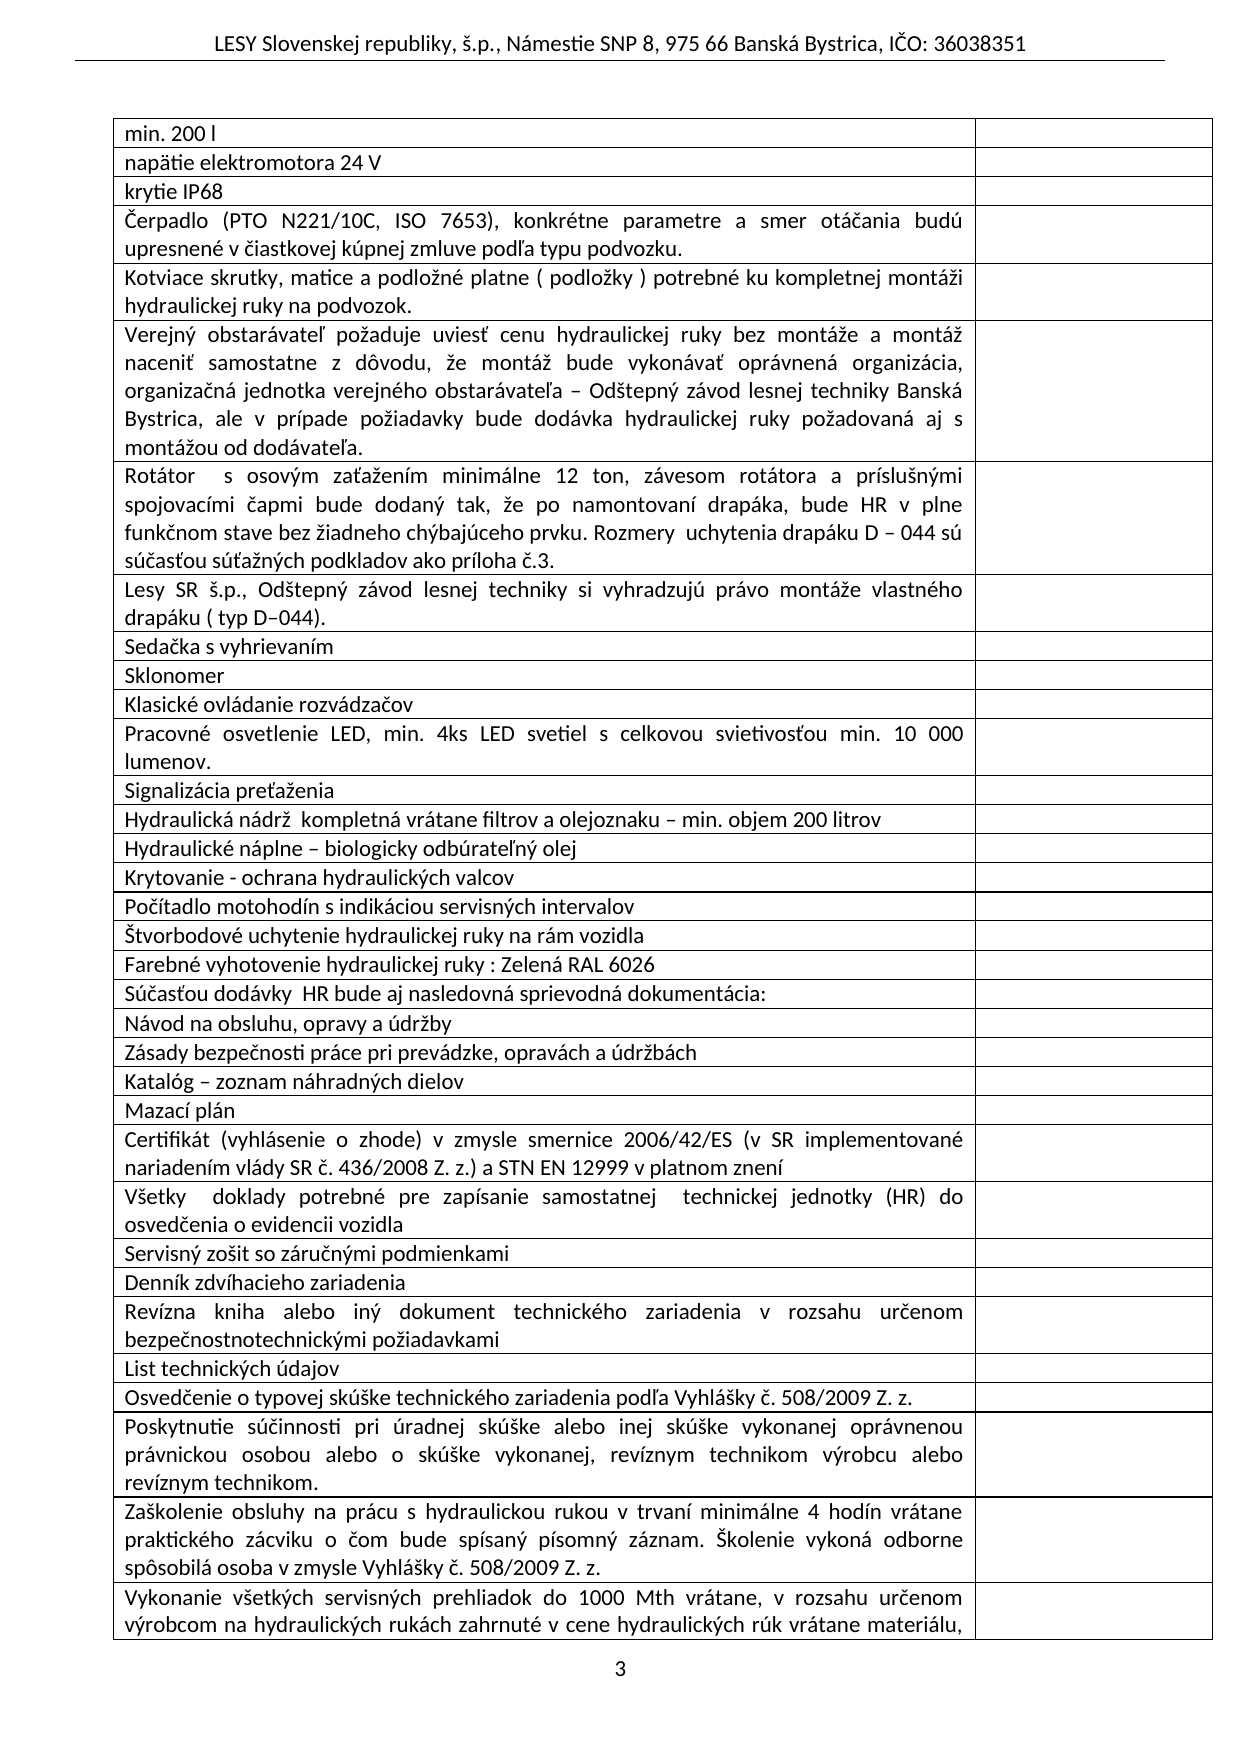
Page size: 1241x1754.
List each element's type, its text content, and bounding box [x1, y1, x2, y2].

table_cell Hydraulická nádrž kompletná vrátane filtrov a olejoznaku – min. objem 200 litrov [114, 805, 975, 833]
table_cell [976, 1239, 1212, 1267]
table_cell [976, 1096, 1212, 1124]
table_cell [976, 632, 1212, 660]
table_cell [976, 921, 1212, 949]
table_cell [976, 1038, 1212, 1066]
table_cell [976, 206, 1212, 262]
table_cell Hydraulické náplne – biologicky odbúrateľný olej [114, 834, 975, 862]
table_cell napätie elektromotora 24 V [114, 148, 975, 176]
table_cell [976, 805, 1212, 833]
table_cell [976, 690, 1212, 718]
table_cell [976, 1413, 1212, 1496]
table_cell Návod na obsluhu, opravy a údržby [114, 1009, 975, 1037]
table_cell Zásady bezpečnosti práce pri prevádzke, opravách a údržbách [114, 1038, 975, 1066]
table_cell [976, 264, 1212, 319]
table_cell Denník zdvíhacieho zariadenia [114, 1268, 975, 1296]
table_cell Rotátor s osovým zaťažením minimálne 12 ton, závesom rotátora a príslušnými spojovacími čapmi bude dodaný tak, že po namontovaní drapáka, bude HR v plne funkčnom stave bez žiadneho chýbajúceho prvku. Rozmery uchytenia drapáku D – 044 sú súčasťou súťažných podkladov ako príloha č.3. [114, 462, 975, 574]
table_cell [976, 863, 1212, 891]
table_cell [976, 1125, 1212, 1181]
table_cell Servisný zošit so záručnými podmienkami [114, 1239, 975, 1267]
table_cell [976, 661, 1212, 689]
table_cell Sedačka s vyhrievaním [114, 632, 975, 660]
table_cell Čerpadlo (PTO N221/10C, ISO 7653), konkrétne parametre a smer otáčania budú upresnené v čiastkovej kúpnej zmluve podľa typu podvozku. [114, 206, 975, 262]
table_cell [976, 1383, 1212, 1411]
table_cell Zaškolenie obsluhy na prácu s hydraulickou rukou v trvaní minimálne 4 hodín vrátane praktického zácviku o čom bude spísaný písomný záznam. Školenie vykoná odborne spôsobilá osoba v zmysle Vyhlášky č. 508/2009 Z. z. [114, 1498, 975, 1582]
table_cell [976, 575, 1212, 631]
table_cell Verejný obstarávateľ požaduje uviesť cenu hydraulickej ruky bez montáže a montáž naceniť samostatne z dôvodu, že montáž bude vykonávať oprávnená organizácia, organizačná jednotka verejného obstarávateľa – Odštepný závod lesnej techniky Banská Bystrica, ale v prípade požiadavky bude dodávka hydraulickej ruky požadovaná aj s montážou od dodávateľa. [114, 321, 975, 461]
table_cell [976, 177, 1212, 205]
table_cell Všetky doklady potrebné pre zapísanie samostatnej technickej jednotky (HR) do osvedčenia o evidencii vozidla [114, 1182, 975, 1238]
table_cell Farebné vyhotovenie hydraulickej ruky : Zelená RAL 6026 [114, 951, 975, 978]
table_cell [976, 148, 1212, 176]
table_cell [976, 1067, 1212, 1095]
table_cell List technických údajov [114, 1354, 975, 1382]
table_cell [976, 1297, 1212, 1353]
table_cell [976, 1009, 1212, 1037]
table_cell [976, 776, 1212, 804]
table_cell Osvedčenie o typovej skúške technického zariadenia podľa Vyhlášky č. 508/2009 Z. z. [114, 1383, 975, 1411]
table_cell Klasické ovládanie rozvádzačov [114, 690, 975, 718]
table_cell [976, 1182, 1212, 1238]
table_cell Revízna kniha alebo iný dokument technického zariadenia v rozsahu určenom bezpečnostnotechnickými požiadavkami [114, 1297, 975, 1353]
table_cell Signalizácia preťaženia [114, 776, 975, 804]
table_cell krytie IP68 [114, 177, 975, 205]
table_cell [976, 1268, 1212, 1296]
table_cell [976, 1583, 1212, 1639]
table_cell [976, 321, 1212, 461]
table_cell [976, 980, 1212, 1008]
table_cell Sklonomer [114, 661, 975, 689]
table_cell Počítadlo motohodín s indikáciou servisných intervalov [114, 893, 975, 920]
table_cell Certifikát (vyhlásenie o zhode) v zmysle smernice 2006/42/ES (v SR implementované nariadením vlády SR č. 436/2008 Z. z.) a STN EN 12999 v platnom znení [114, 1125, 975, 1181]
table_cell Poskytnutie súčinnosti pri úradnej skúške alebo inej skúške vykonanej oprávnenou právnickou osobou alebo o skúške vykonanej, revíznym technikom výrobcu alebo revíznym technikom. [114, 1413, 975, 1496]
table_cell [976, 951, 1212, 978]
table_cell Lesy SR š.p., Odštepný závod lesnej techniky si vyhradzujú právo montáže vlastného drapáku ( typ D–044). [114, 575, 975, 631]
table_cell Súčasťou dodávky HR bude aj nasledovná sprievodná dokumentácia: [114, 980, 975, 1008]
table_cell Štvorbodové uchytenie hydraulickej ruky na rám vozidla [114, 921, 975, 949]
table_cell [976, 893, 1212, 920]
table_cell [976, 119, 1212, 147]
table_cell Mazací plán [114, 1096, 975, 1124]
table_cell [976, 719, 1212, 775]
table_cell [976, 1498, 1212, 1582]
table_cell Kotviace skrutky, matice a podložné platne ( podložky ) potrebné ku kompletnej montáži hydraulickej ruky na podvozok. [114, 264, 975, 319]
table_cell [976, 462, 1212, 574]
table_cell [114, 1583, 975, 1639]
table_cell [976, 1354, 1212, 1382]
table_cell Krytovanie - ochrana hydraulických valcov [114, 863, 975, 891]
table_cell min. 200 l [114, 119, 975, 147]
table_cell Katalóg – zoznam náhradných dielov [114, 1067, 975, 1095]
table_cell Pracovné osvetlenie LED, min. 4ks LED svetiel s celkovou svietivosťou min. 10 000 lumenov. [114, 719, 975, 775]
table_cell [976, 834, 1212, 862]
